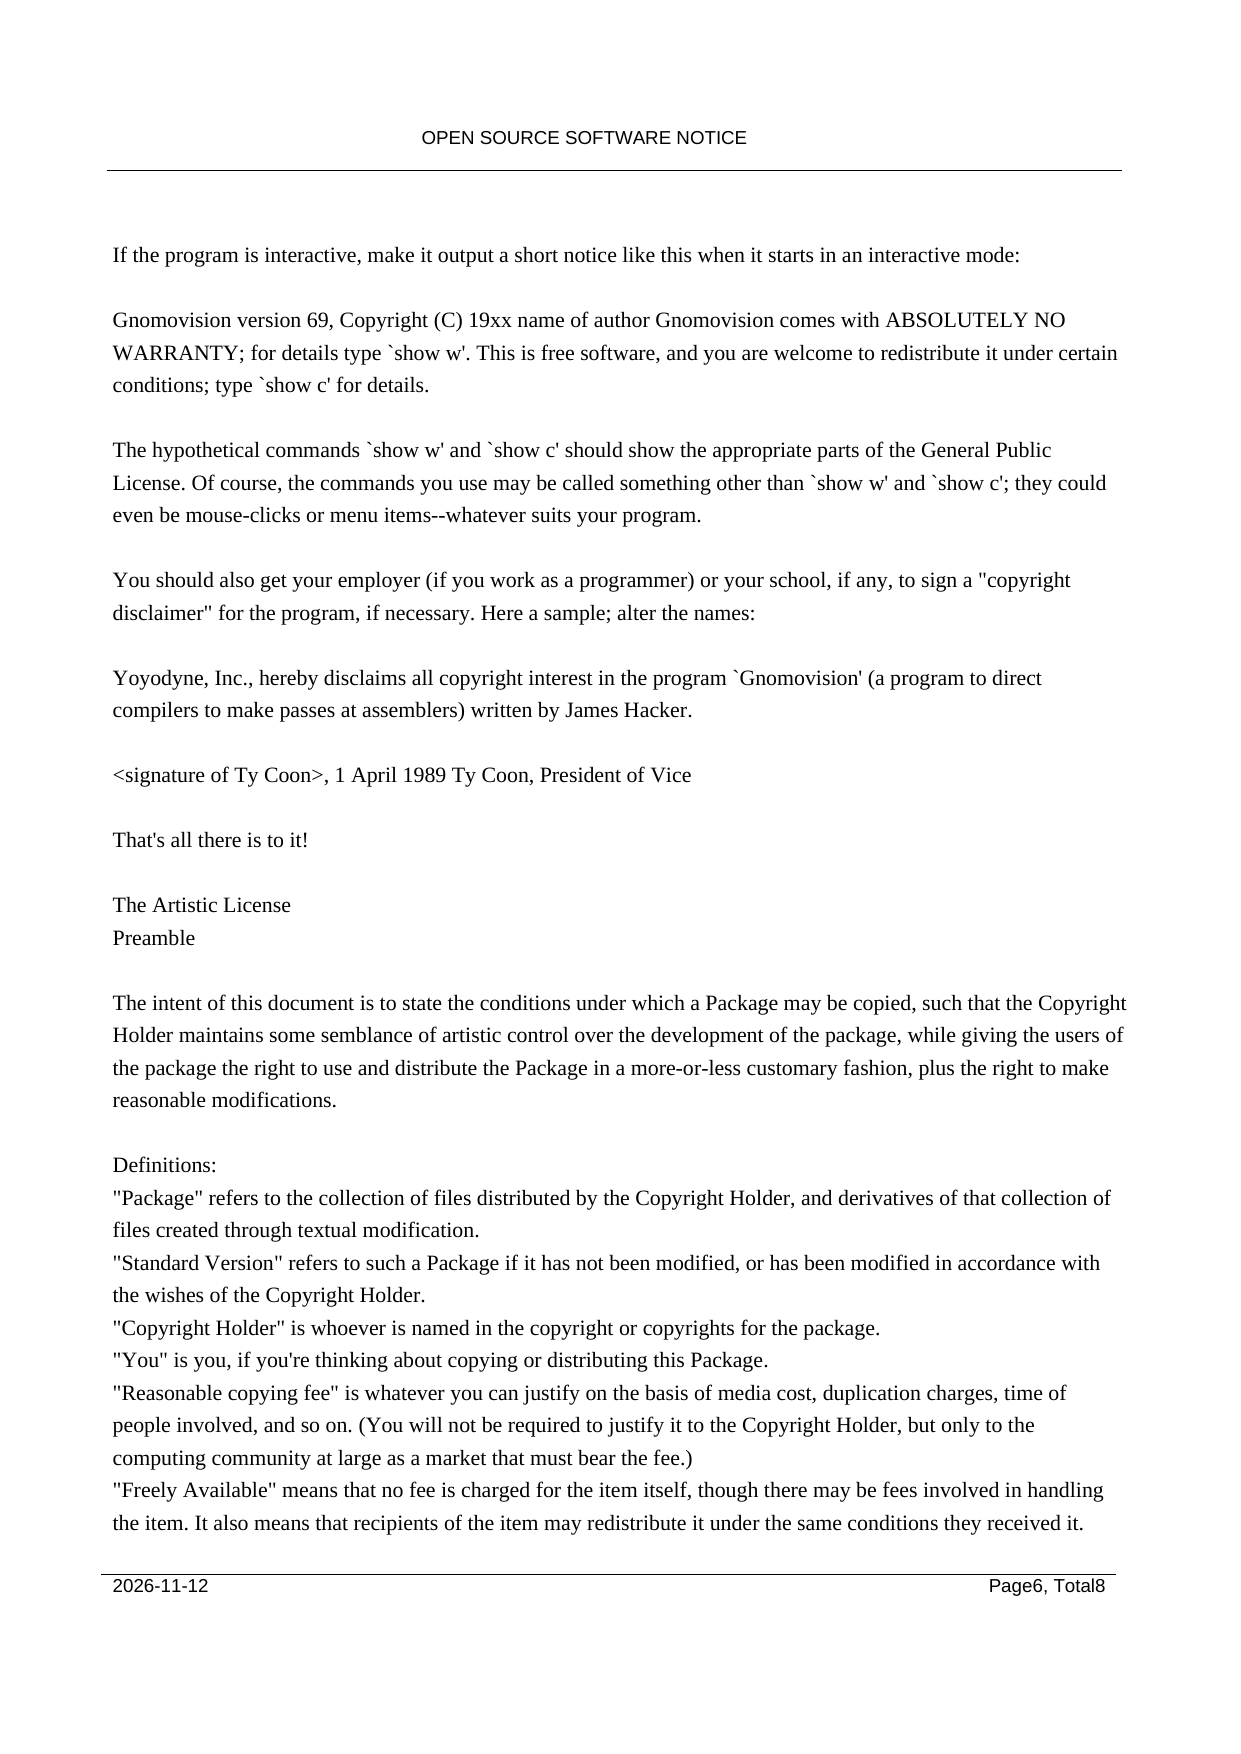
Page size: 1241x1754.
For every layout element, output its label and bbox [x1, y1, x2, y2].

text [112, 206, 1128, 1539]
